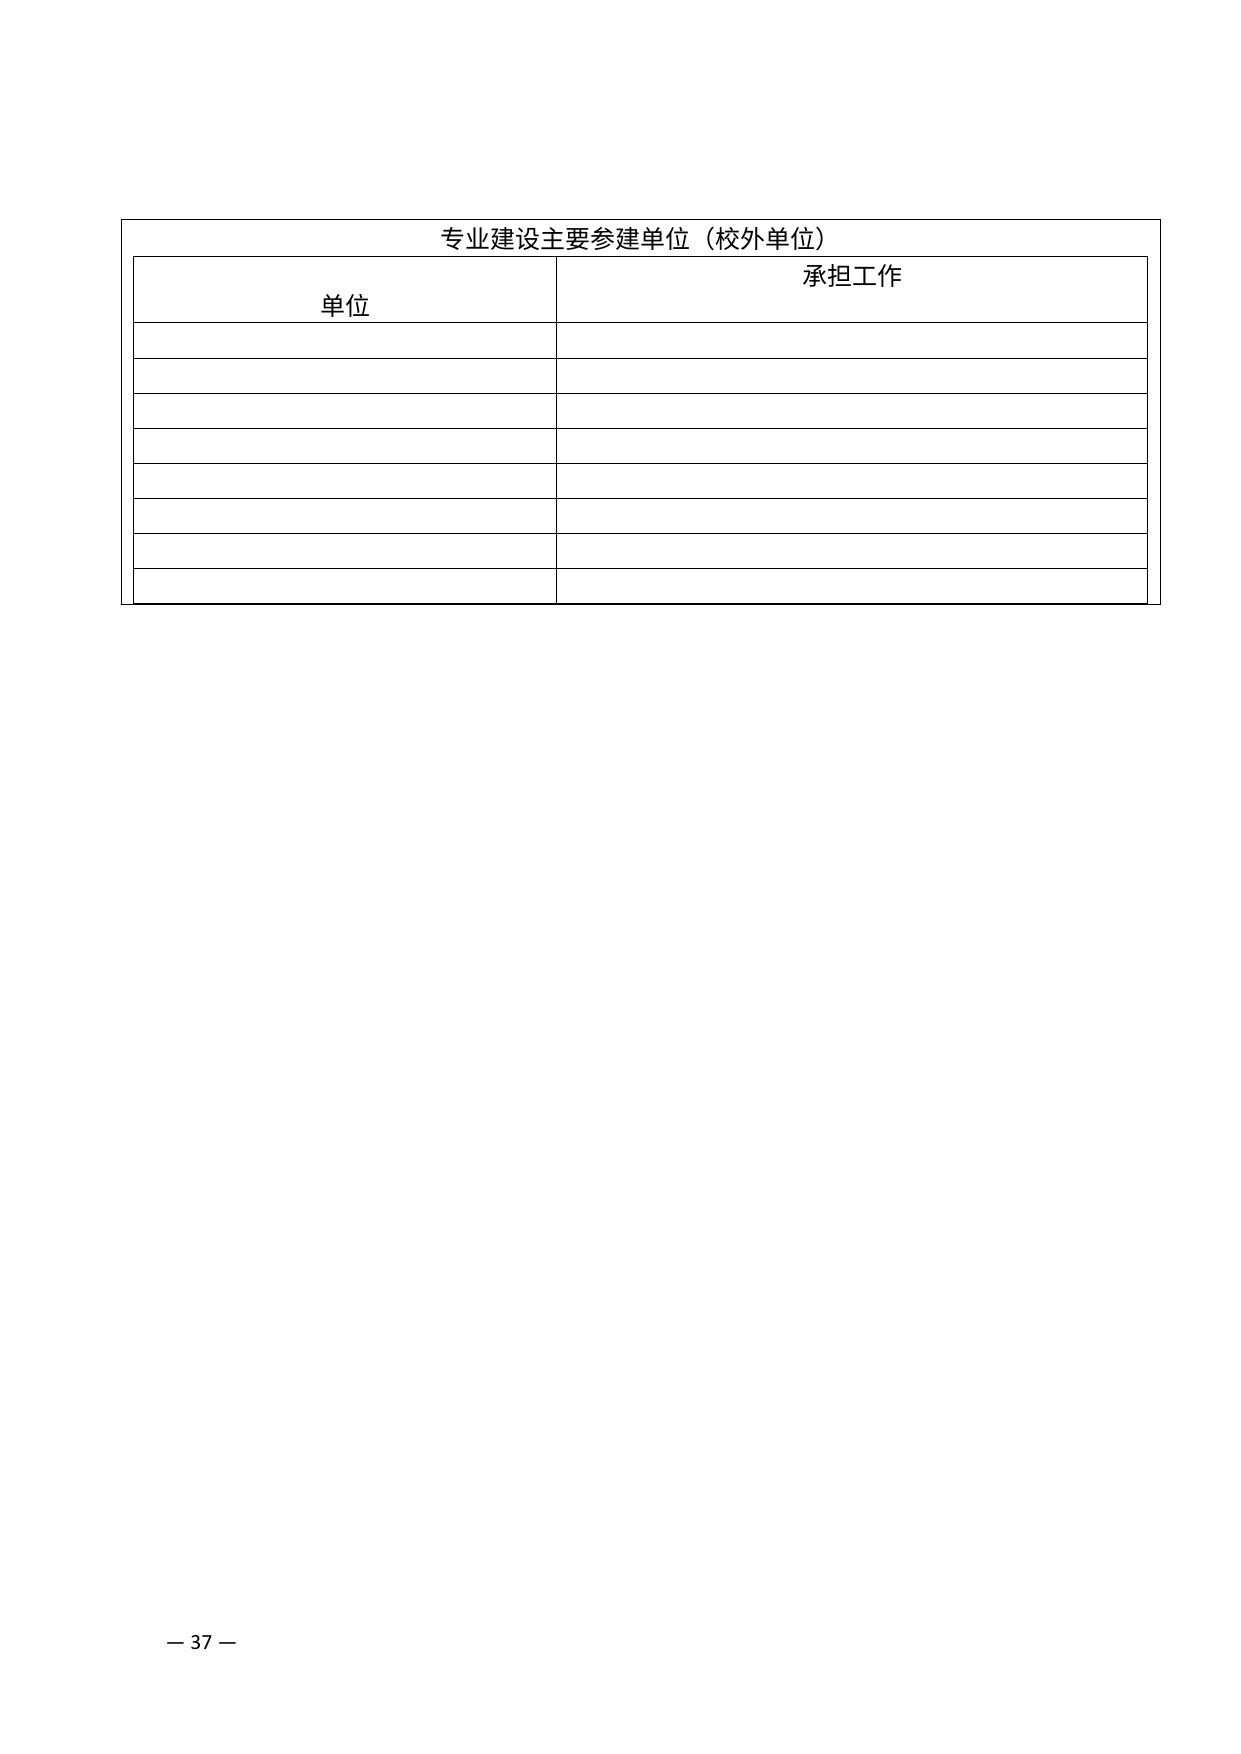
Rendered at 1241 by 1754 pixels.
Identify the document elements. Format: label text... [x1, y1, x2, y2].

table_cell 专业建设主要参建单位（校外单位） [122, 220, 1160, 604]
